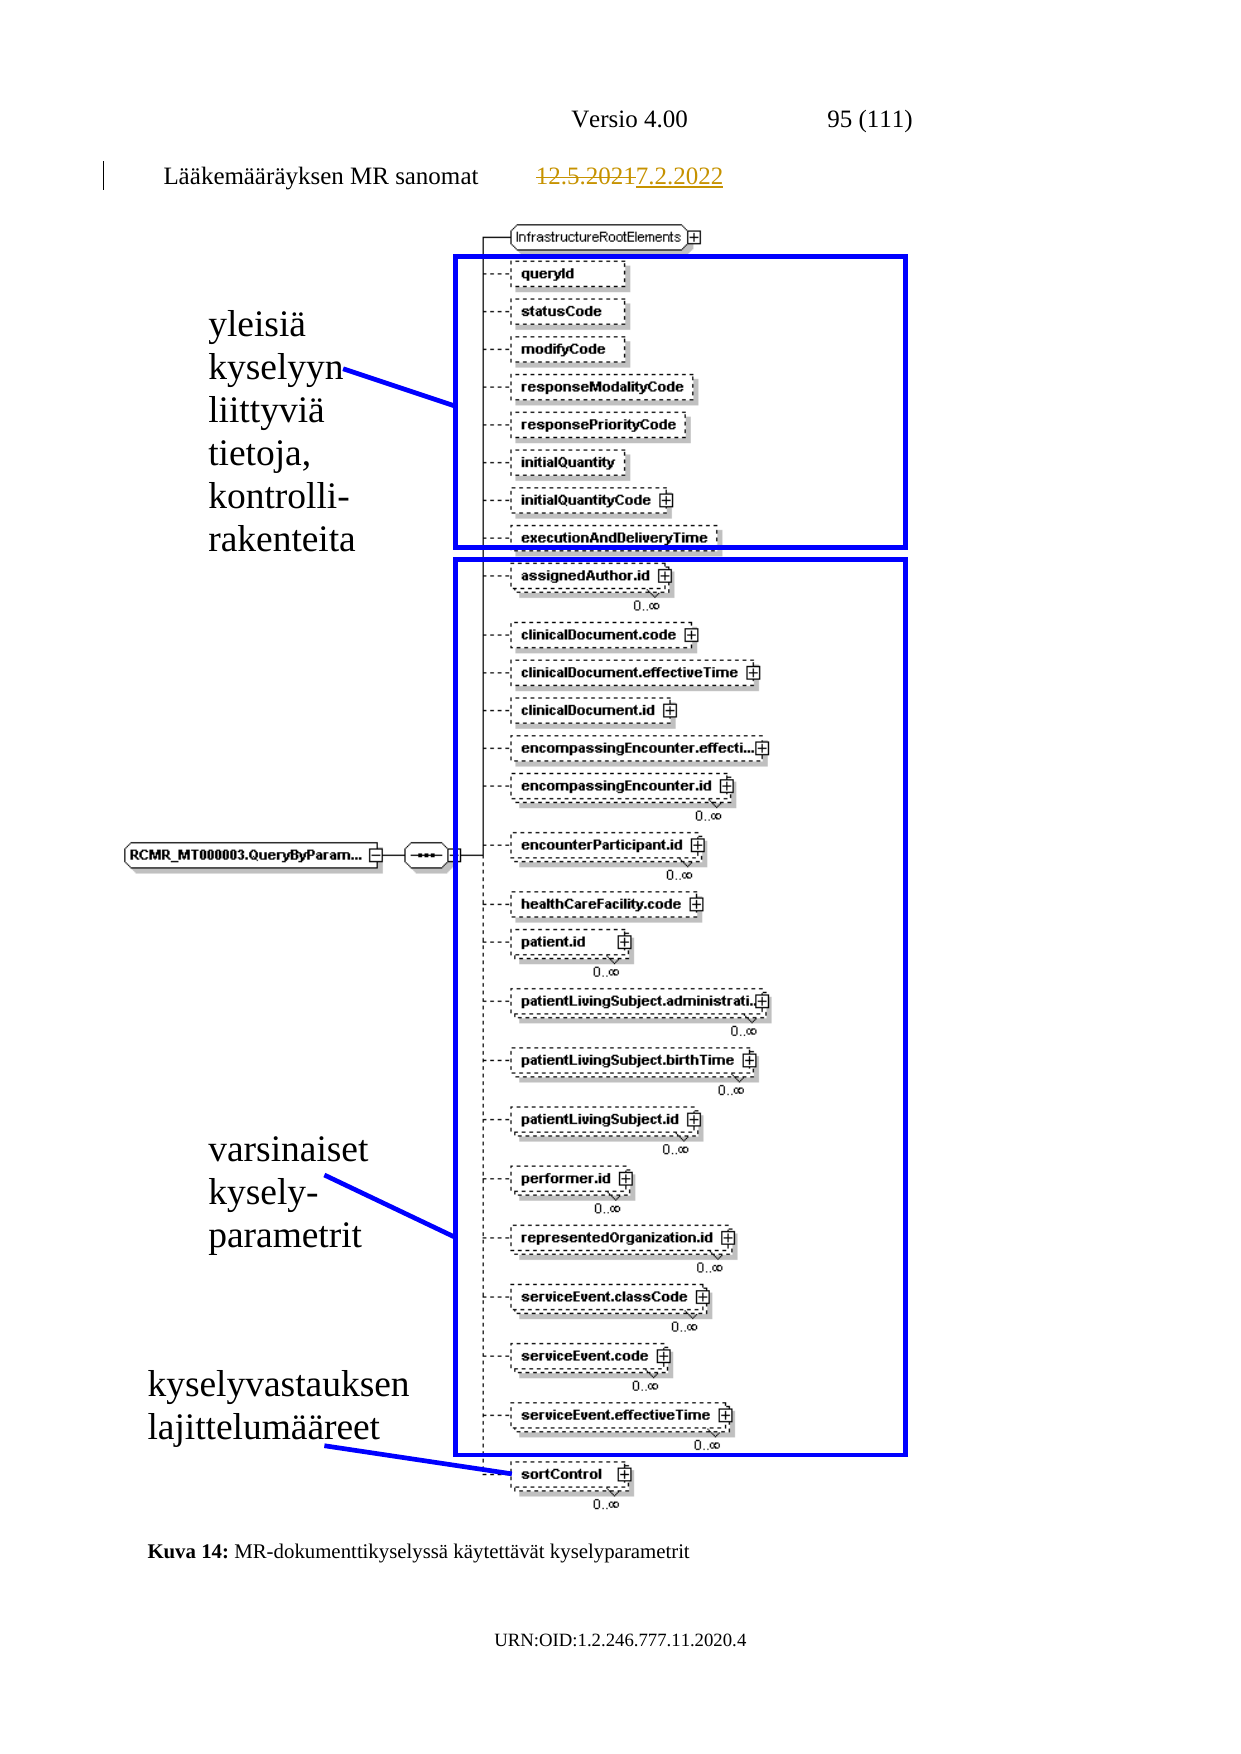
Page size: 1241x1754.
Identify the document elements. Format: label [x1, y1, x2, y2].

picture [118, 218, 797, 1516]
picture [458, 259, 797, 545]
picture [458, 562, 797, 1453]
